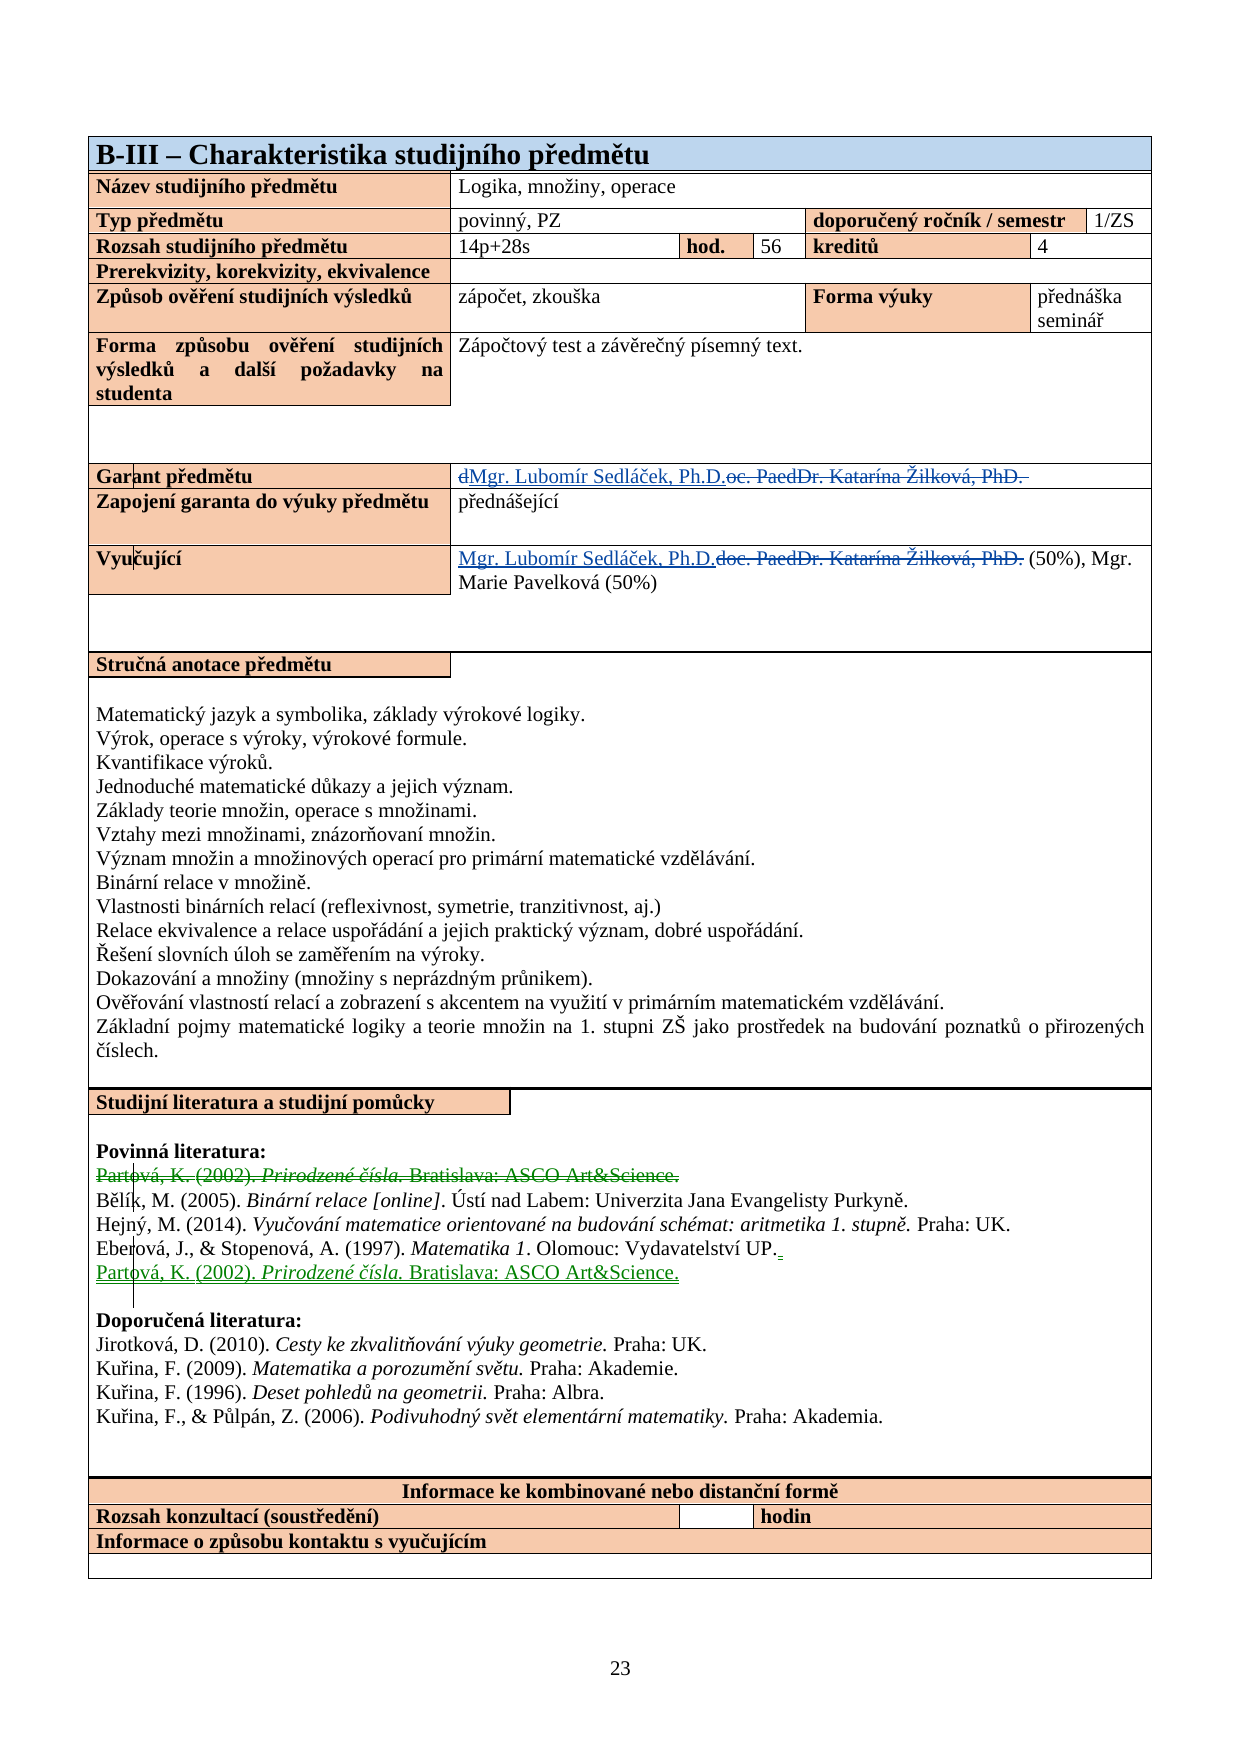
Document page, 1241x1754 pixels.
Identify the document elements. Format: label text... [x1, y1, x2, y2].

table_cell hod. [680, 234, 753, 258]
table_cell Informace ke kombinované nebo distanční formě [89, 1479, 1151, 1503]
table_cell Zapojení garanta do výuky předmětu [89, 489, 450, 544]
table_cell Garant předmětu [89, 464, 133, 488]
table_cell doporučený ročník / semestr [806, 209, 1086, 232]
table_cell Vyučující [89, 546, 450, 594]
table_cell Forma způsobu ověření studijních výsledků a další požadavky na studenta [89, 333, 450, 405]
table_cell Logika, množiny, operace [451, 174, 1151, 207]
table_cell Stručná anotace předmětu [89, 653, 450, 676]
table_cell [89, 405, 1151, 463]
table_cell Povinná literatura: Bělík, M. (2005). Binární relace [online]. Ústí nad Labem: Univerzita Jana Evangelisty Purkyně. Hejný, M. (2014). Vyučování matematice orientované na budování schémat: aritmetika 1. stupně. Praha: UK. Eberová, J., & Stopenová, A. (1997). Matematika 1. Olomouc: Vydavatelství UP. Doporučená literatura: Jirotková, D. (2010). Cesty ke zkvalitňování výuky geometrie. Praha: UK. Kuřina, F. (2009). Matematika a porozumění světu. Praha: Akademie. Kuřina, F. (1996). Deset pohledů na geometrii. Praha: Albra. Kuřina, F., & Půlpán, Z. (2006). Podivuhodný svět elementární matematiky. Praha: Akademia. [89, 1114, 1151, 1476]
table_cell [511, 1090, 1151, 1114]
table_cell povinný, PZ [451, 209, 805, 232]
table_cell Forma výuky [806, 284, 1030, 332]
table_cell 4 [1031, 234, 1151, 258]
table_cell přednáška seminář [1031, 284, 1151, 332]
table_cell 14p+28s [451, 234, 679, 258]
table_cell Název studijního předmětu [89, 174, 450, 207]
table_cell [680, 1505, 753, 1528]
table_cell [451, 653, 1151, 676]
table_cell Způsob ověření studijních výsledků [89, 284, 450, 332]
table_cell Zápočtový test a závěrečný písemný text. [451, 333, 1151, 405]
table_cell Rozsah studijního předmětu [89, 234, 450, 258]
table_cell Studijní literatura a studijní pomůcky [89, 1090, 509, 1114]
table_cell [89, 594, 1151, 651]
table_cell 56 [754, 234, 805, 258]
table_header B-III – Charakteristika studijního předmětu [89, 137, 1151, 170]
table_cell Matematický jazyk a symbolika, základy výrokové logiky. Výrok, operace s výroky, výrokové formule. Kvantifikace výroků. Jednoduché matematické důkazy a jejich význam. Základy teorie množin, operace s množinami. Vztahy mezi množinami, znázorňovaní množin. Význam množin a množinových operací pro primární matematické vzdělávání. Binární relace v množině. Vlastnosti binárních relací (reflexivnost, symetrie, tranzitivnost, aj.) Relace ekvivalence a relace uspořádání a jejich praktický význam, dobré uspořádání. Řešení slovních úloh se zaměřením na výroky. Dokazování a množiny (množiny s neprázdným průnikem). Ověřování vlastností relací a zobrazení s akcentem na využití v primárním matematickém vzdělávání. Základní pojmy matematické logiky a teorie množin na 1. stupni ZŠ jako prostředek na budování poznatků o přirozených číslech. [89, 676, 1151, 1087]
table_cell zápočet, zkouška [451, 284, 805, 332]
table_cell hodin [754, 1505, 1151, 1528]
table_cell Garant předmětu [134, 464, 450, 488]
table_cell Rozsah konzultací (soustředění) [89, 1505, 679, 1528]
table_cell Typ předmětu [89, 209, 450, 232]
table_cell [451, 464, 1151, 488]
table_cell přednášející [451, 489, 1151, 544]
table_cell [451, 259, 1151, 283]
table_cell (50%), Mgr. Marie Pavelková (50%) [451, 546, 1151, 594]
table_cell 1/ZS [1087, 209, 1151, 232]
table_cell [89, 1554, 1151, 1578]
table_cell Prerekvizity, korekvizity, ekvivalence [89, 259, 450, 283]
table_cell kreditů [806, 234, 1030, 258]
table_cell Informace o způsobu kontaktu s vyučujícím [89, 1529, 1151, 1553]
